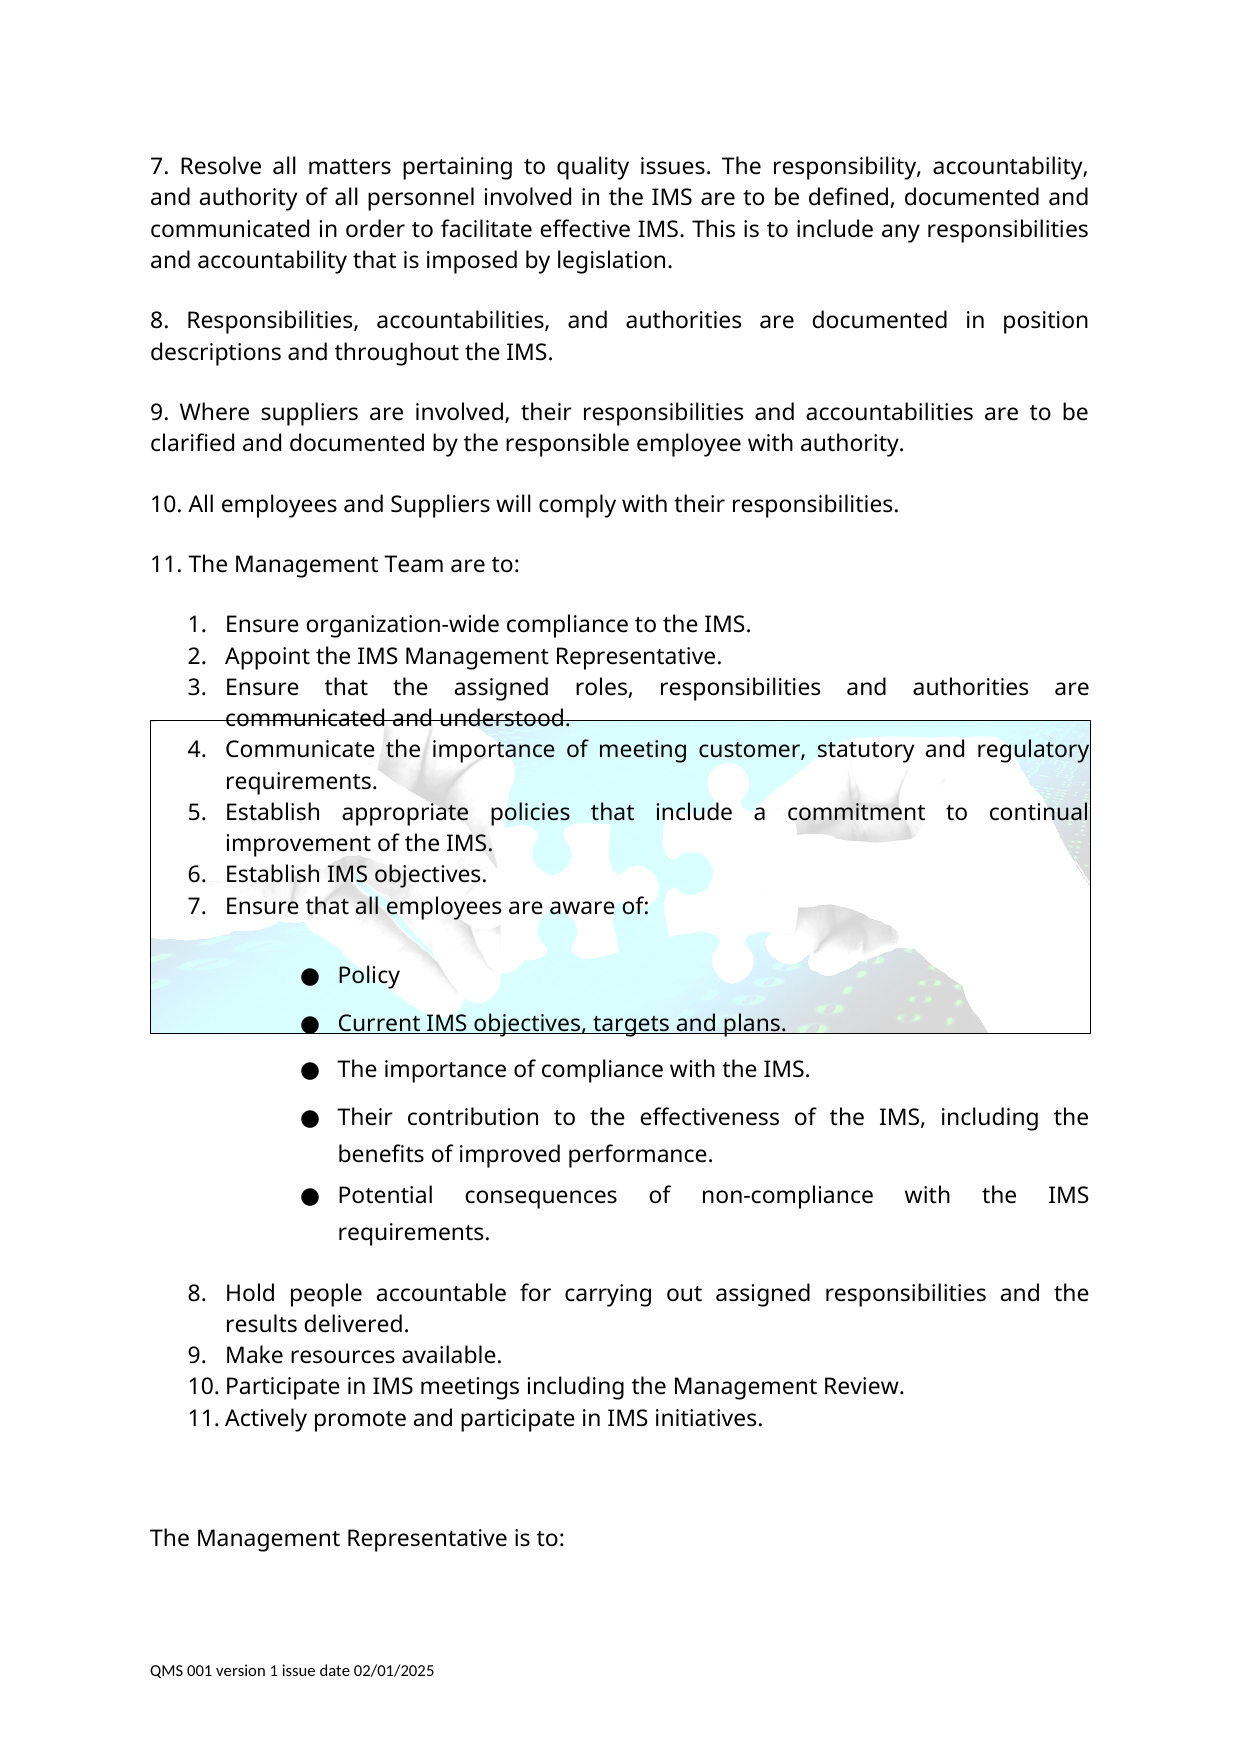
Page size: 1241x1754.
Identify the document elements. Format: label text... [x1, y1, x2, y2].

text The Management Representative is to: [150, 1522, 1090, 1554]
list Appoint the IMS Management Representative. [187, 639, 1090, 671]
list Policy [300, 950, 1090, 997]
list Potential consequences of non-compliance with the IMS requirements. [300, 1169, 1090, 1247]
list Establish IMS objectives. [187, 858, 1090, 889]
text 7. Resolve all matters pertaining to quality issues. The responsibility, accountability, and authority of all personnel involved in the IMS are to be defined, documented and communicated in order to facilitate effective IMS. This is to include any responsibilities and accountability that is imposed by legislation. [150, 150, 1090, 275]
text 11. The Management Team are to: [150, 548, 1090, 579]
list Participate in IMS meetings including the Management Review. [187, 1370, 1090, 1402]
list Communicate the importance of meeting customer, statutory and regulatory requirements. [187, 733, 1090, 796]
list Actively promote and participate in IMS initiatives. [187, 1402, 1090, 1433]
list Current IMS objectives, targets and plans. [300, 997, 1090, 1044]
list Ensure organization-wide compliance to the IMS. [187, 608, 1090, 639]
list Make resources available. [187, 1339, 1090, 1370]
list Establish appropriate policies that include a commitment to continual improvement of the IMS. [187, 796, 1090, 858]
list Ensure that all employees are aware of: [187, 889, 1090, 921]
text 9. Where suppliers are involved, their responsibilities and accountabilities are to be clarified and documented by the responsible employee with authority. [150, 396, 1090, 458]
text 10. All employees and Suppliers will comply with their responsibilities. [150, 487, 1090, 519]
list Ensure that the assigned roles, responsibilities and authorities are communicated and understood. [187, 671, 1090, 733]
text 8. Responsibilities, accountabilities, and authorities are documented in position descriptions and throughout the IMS. [150, 304, 1090, 367]
list Hold people accountable for carrying out assigned responsibilities and the results delivered. [187, 1277, 1090, 1339]
list The importance of compliance with the IMS. [300, 1044, 1090, 1091]
list Their contribution to the effectiveness of the IMS, including the benefits of improved performance. [300, 1091, 1090, 1169]
